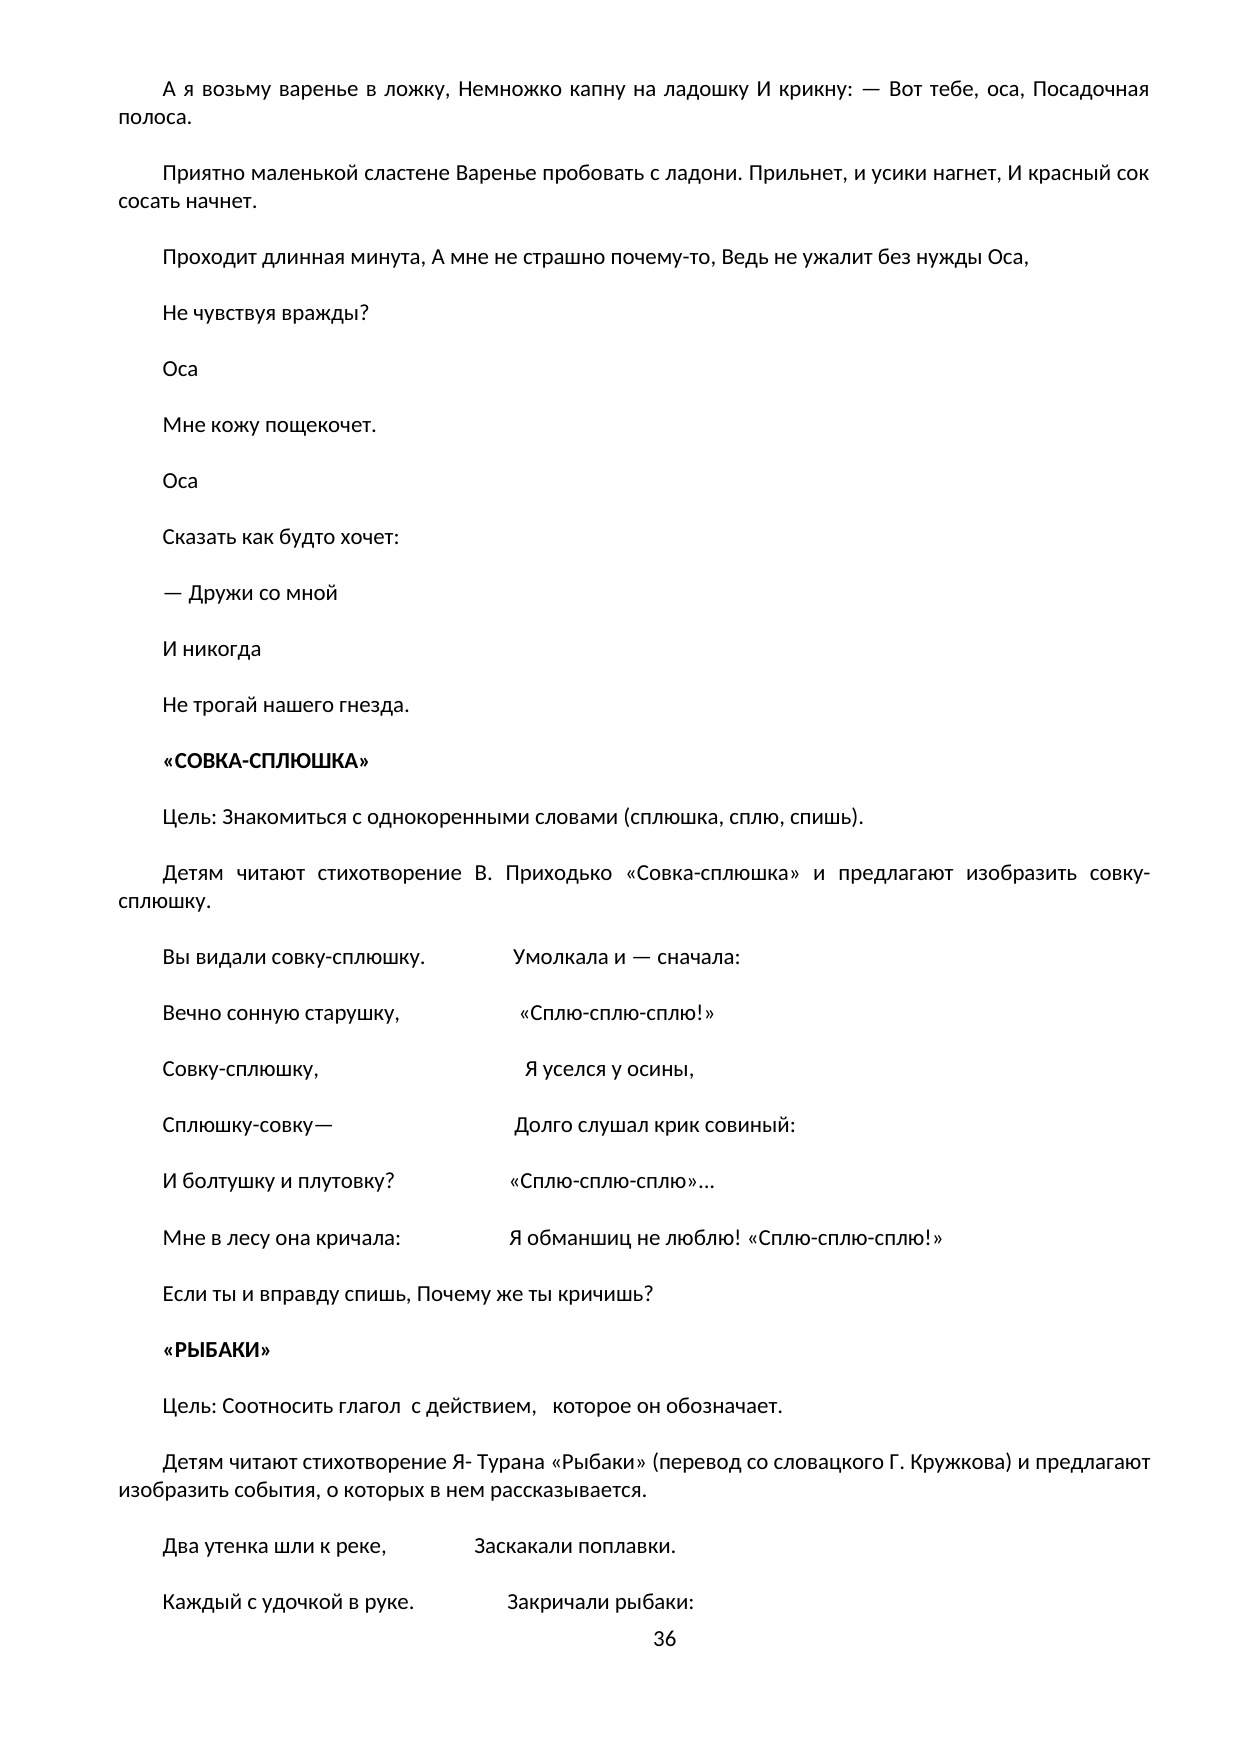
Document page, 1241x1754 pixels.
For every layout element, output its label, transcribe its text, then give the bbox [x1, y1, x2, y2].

text Мне кожу пощекочет. [118, 410, 1152, 438]
text И никогда [118, 634, 1152, 662]
text Проходит длинная минута, А мне не страшно почему-то, Ведь не ужалит без нужды Оса, [118, 242, 1152, 270]
text Цель: Знакомиться с однокоренными словами (сплюшка, сплю, спишь). [118, 802, 1152, 830]
text Два утенка шли к реке, Заскакали поплавки. [118, 1531, 1152, 1559]
text Оса [118, 466, 1152, 494]
text Мне в лесу она кричала: Я обманшиц не люблю! «Сплю-сплю-сплю!» [118, 1223, 1152, 1251]
text «РЫБАКИ» [118, 1335, 1152, 1363]
text — Дружи со мной [118, 578, 1152, 606]
text Не чувствуя вражды? [118, 298, 1152, 326]
text И болтушку и плутовку? «Сплю-сплю-сплю»... [118, 1167, 1152, 1195]
text «СОВКА-СПЛЮШКА» [118, 746, 1152, 774]
text Детям читают стихотворение Я- Турана «Рыбаки» (перевод со словацкого Г. Кружкова) и предлагают изобразить события, о которых в нем рассказывается. [118, 1447, 1152, 1503]
text Детям читают стихотворение В. Приходько «Совка-сплюшка» и предлагают изобразить совку-сплюшку. [118, 858, 1152, 914]
text Совку-сплюшку, Я уселся у осины, [118, 1054, 1152, 1083]
text Если ты и вправду спишь, Почему же ты кричишь? [118, 1279, 1152, 1307]
text Сплюшку-совку— Долго слушал крик совиный: [118, 1111, 1152, 1139]
text Оса [118, 354, 1152, 382]
text А я возьму варенье в ложку, Немножко капну на ладошку И крикну: — Вот тебе, оса, Посадочная полоса. [118, 74, 1152, 130]
text Приятно маленькой сластене Варенье пробовать с ладони. Прильнет, и усики нагнет, И красный сок сосать начнет. [118, 158, 1152, 214]
text Вы видали совку-сплюшку. Умолкала и — сначала: [118, 942, 1152, 971]
text Каждый с удочкой в руке. Закричали рыбаки: [118, 1587, 1152, 1615]
text Сказать как будто хочет: [118, 522, 1152, 550]
text Вечно сонную старушку, «Сплю-сплю-сплю!» [118, 998, 1152, 1027]
text Не трогай нашего гнезда. [118, 690, 1152, 718]
text Цель: Соотносить глагол с действием, которое он обозначает. [118, 1391, 1152, 1419]
